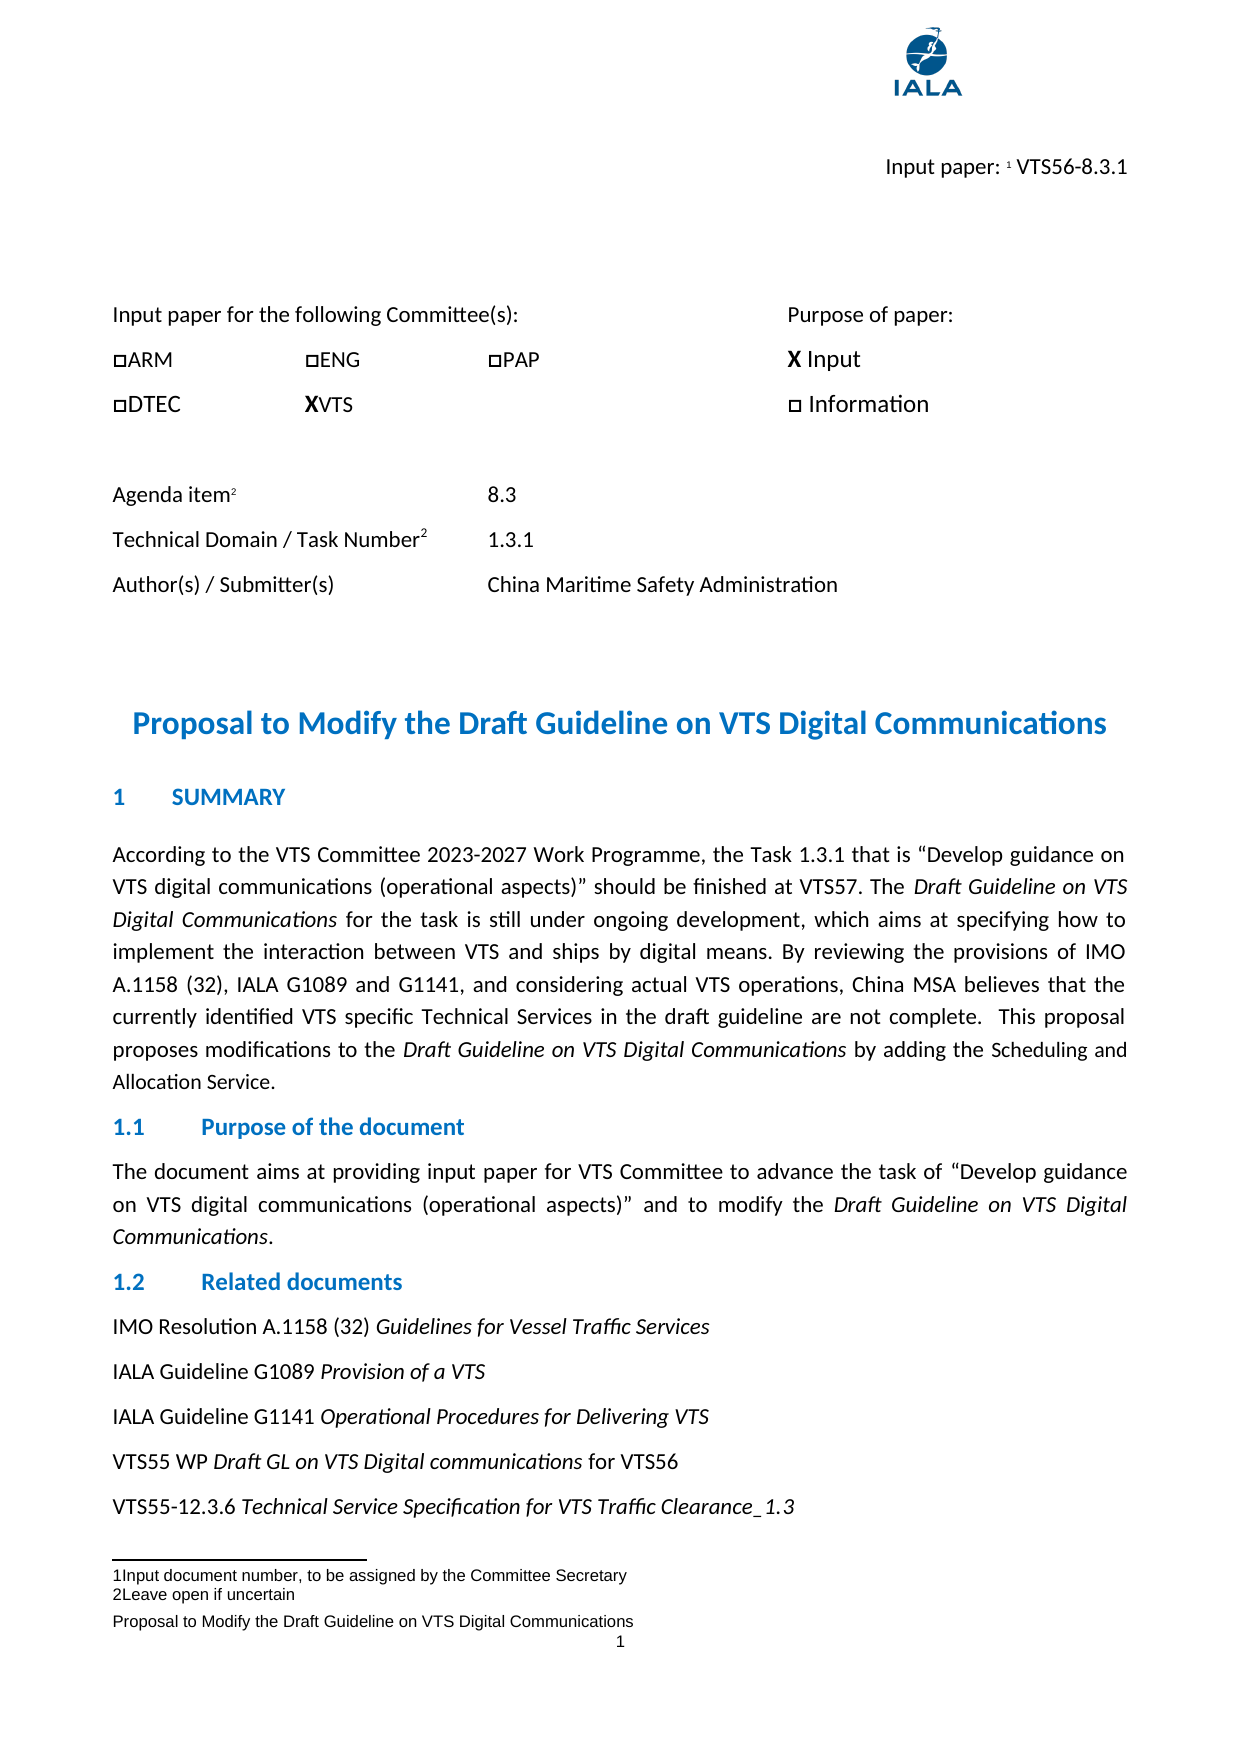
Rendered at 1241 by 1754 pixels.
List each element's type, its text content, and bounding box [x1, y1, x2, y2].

text □DTEC XVTS □ Information [112, 387, 1128, 420]
text VTS55-12.3.6 Technical Service Specification for VTS Traffic Clearance_1.3 [112, 1490, 1128, 1522]
text The document aims at providing input paper for VTS Committee to advance the task of “Develop guidance on VTS digital communications (operational aspects)” and to modify the Draft Guideline on VTS Digital Communications. [112, 1155, 1128, 1252]
text □ARM □ENG □PAP X Input [112, 342, 1128, 375]
text Technical Domain / Task Number2 1.3.1 [112, 522, 1128, 555]
text Agenda item 8.3 [112, 477, 1128, 510]
text IALA Guideline G1141 Operational Procedures for Delivering VTS [112, 1400, 1128, 1432]
text Input paper: VTS56-8.3.1 [112, 150, 1128, 182]
title Proposal to Modify the Draft Guideline on VTS Digital Communications [112, 690, 1128, 755]
picture [879, 19, 974, 111]
text According to the VTS Committee 2023-2027 Work Programme, the Task 1.3.1 that is “Develop guidance on VTS digital communications (operational aspects)” should be finished at VTS57. The Draft Guideline on VTS Digital Communications for the task is still under ongoing development, which aims at specifying how to implement the interaction between VTS and ships by digital means. By reviewing the provisions of IMO A.1158 (32), IALA G1089 and G1141, and considering actual VTS operations, China MSA believes that the currently identified VTS specific Technical Services in the draft guideline are not complete. This proposal proposes modifications to the Draft Guideline on VTS Digital Communications by adding the Scheduling and Allocation Service. [112, 837, 1128, 1097]
subtitle Summary [112, 780, 1128, 812]
text VTS55 WP Draft GL on VTS Digital communications for VTS56 [112, 1445, 1128, 1477]
text IMO Resolution A.1158 (32) Guidelines for Vessel Traffic Services [112, 1310, 1128, 1342]
text Author(s) / Submitter(s) China Maritime Safety Administration [112, 567, 1128, 600]
text Input paper for the following Committee(s): Purpose of paper: [112, 297, 1128, 330]
text IALA Guideline G1089 Provision of a VTS [112, 1355, 1128, 1387]
subtitle Related documents [112, 1265, 1128, 1297]
subtitle Purpose of the document [112, 1110, 1128, 1142]
